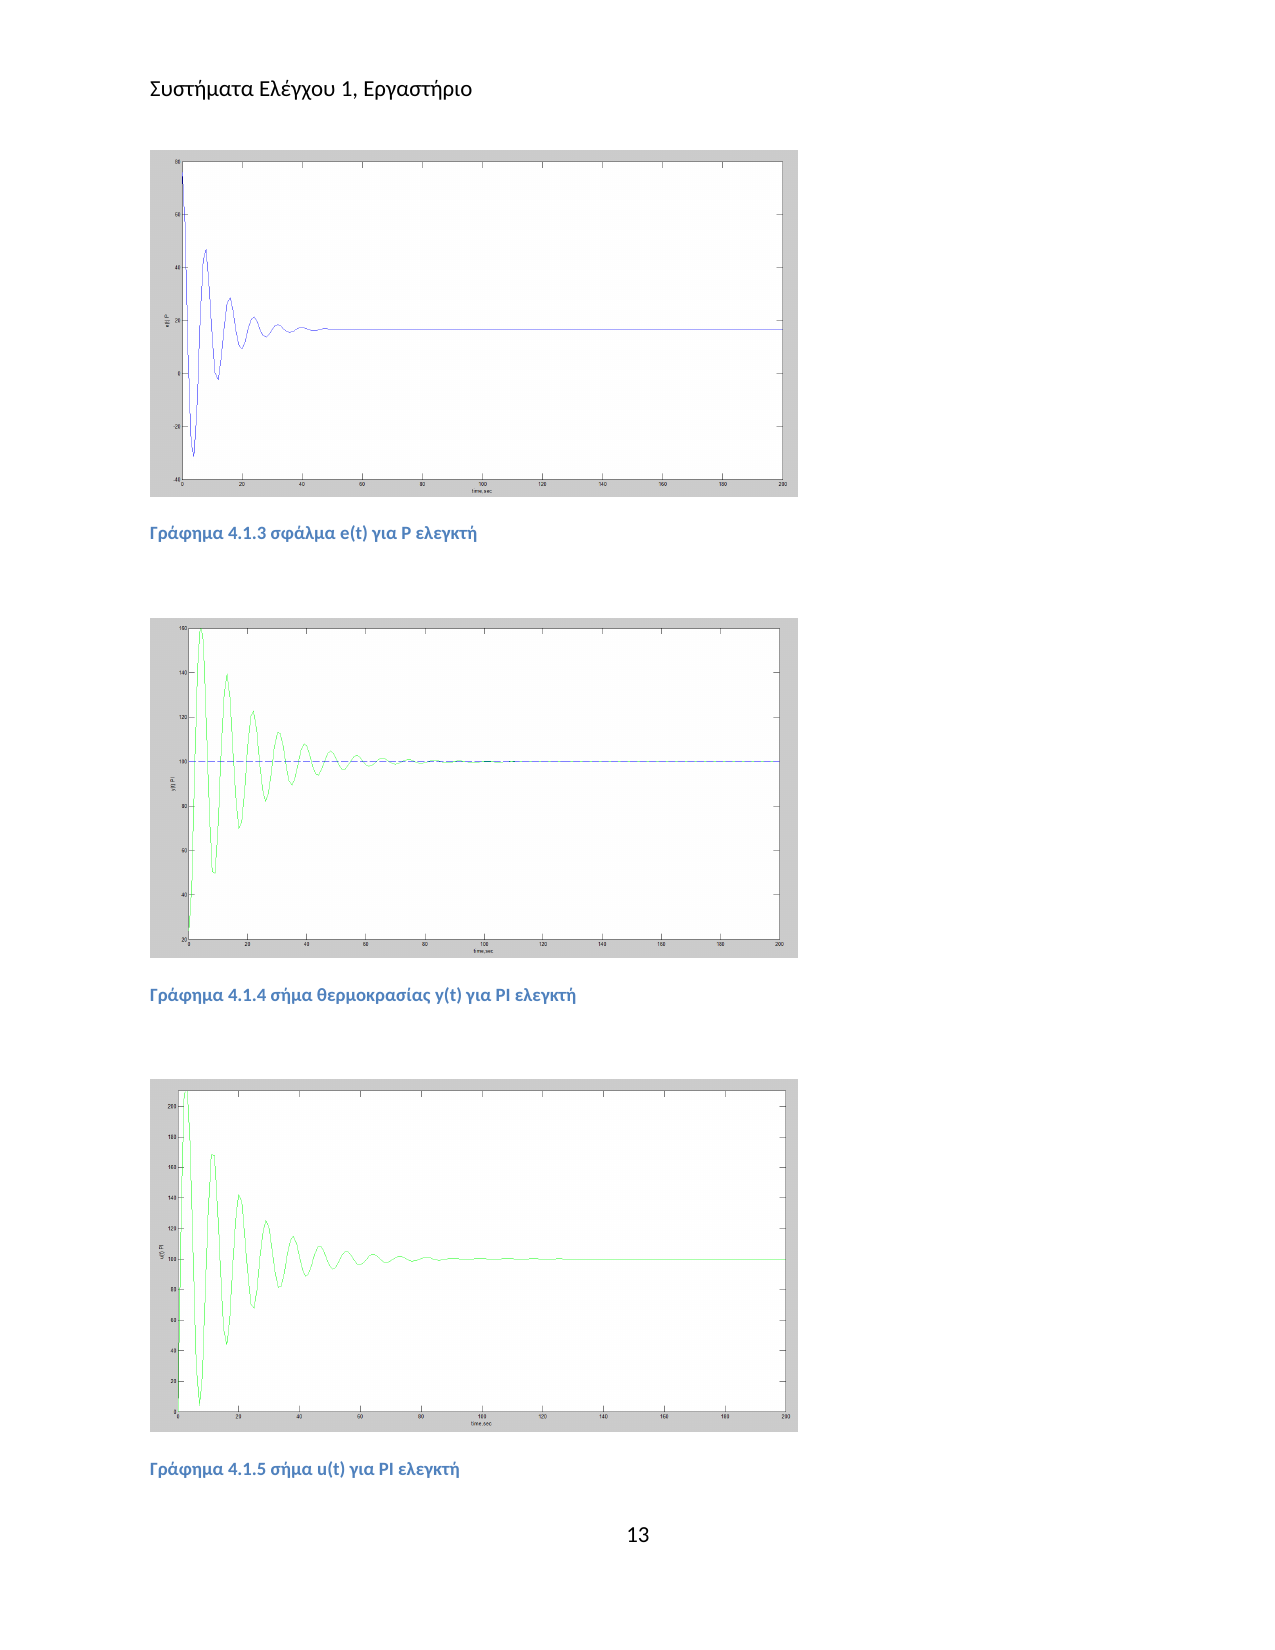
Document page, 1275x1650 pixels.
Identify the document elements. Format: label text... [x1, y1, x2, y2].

text Γράφημα 4.1.4 σήμα θερμοκρασίας y(t) για PΙ ελεγκτή [150, 983, 1125, 1006]
picture [150, 1079, 798, 1432]
picture [150, 618, 798, 958]
text Γράφημα 4.1.5 σήμα u(t) για PI ελεγκτή [150, 1457, 1125, 1480]
text Γράφημα 4.1.3 σφάλμα e(t) για P ελεγκτή [150, 522, 1125, 544]
picture [150, 150, 798, 497]
